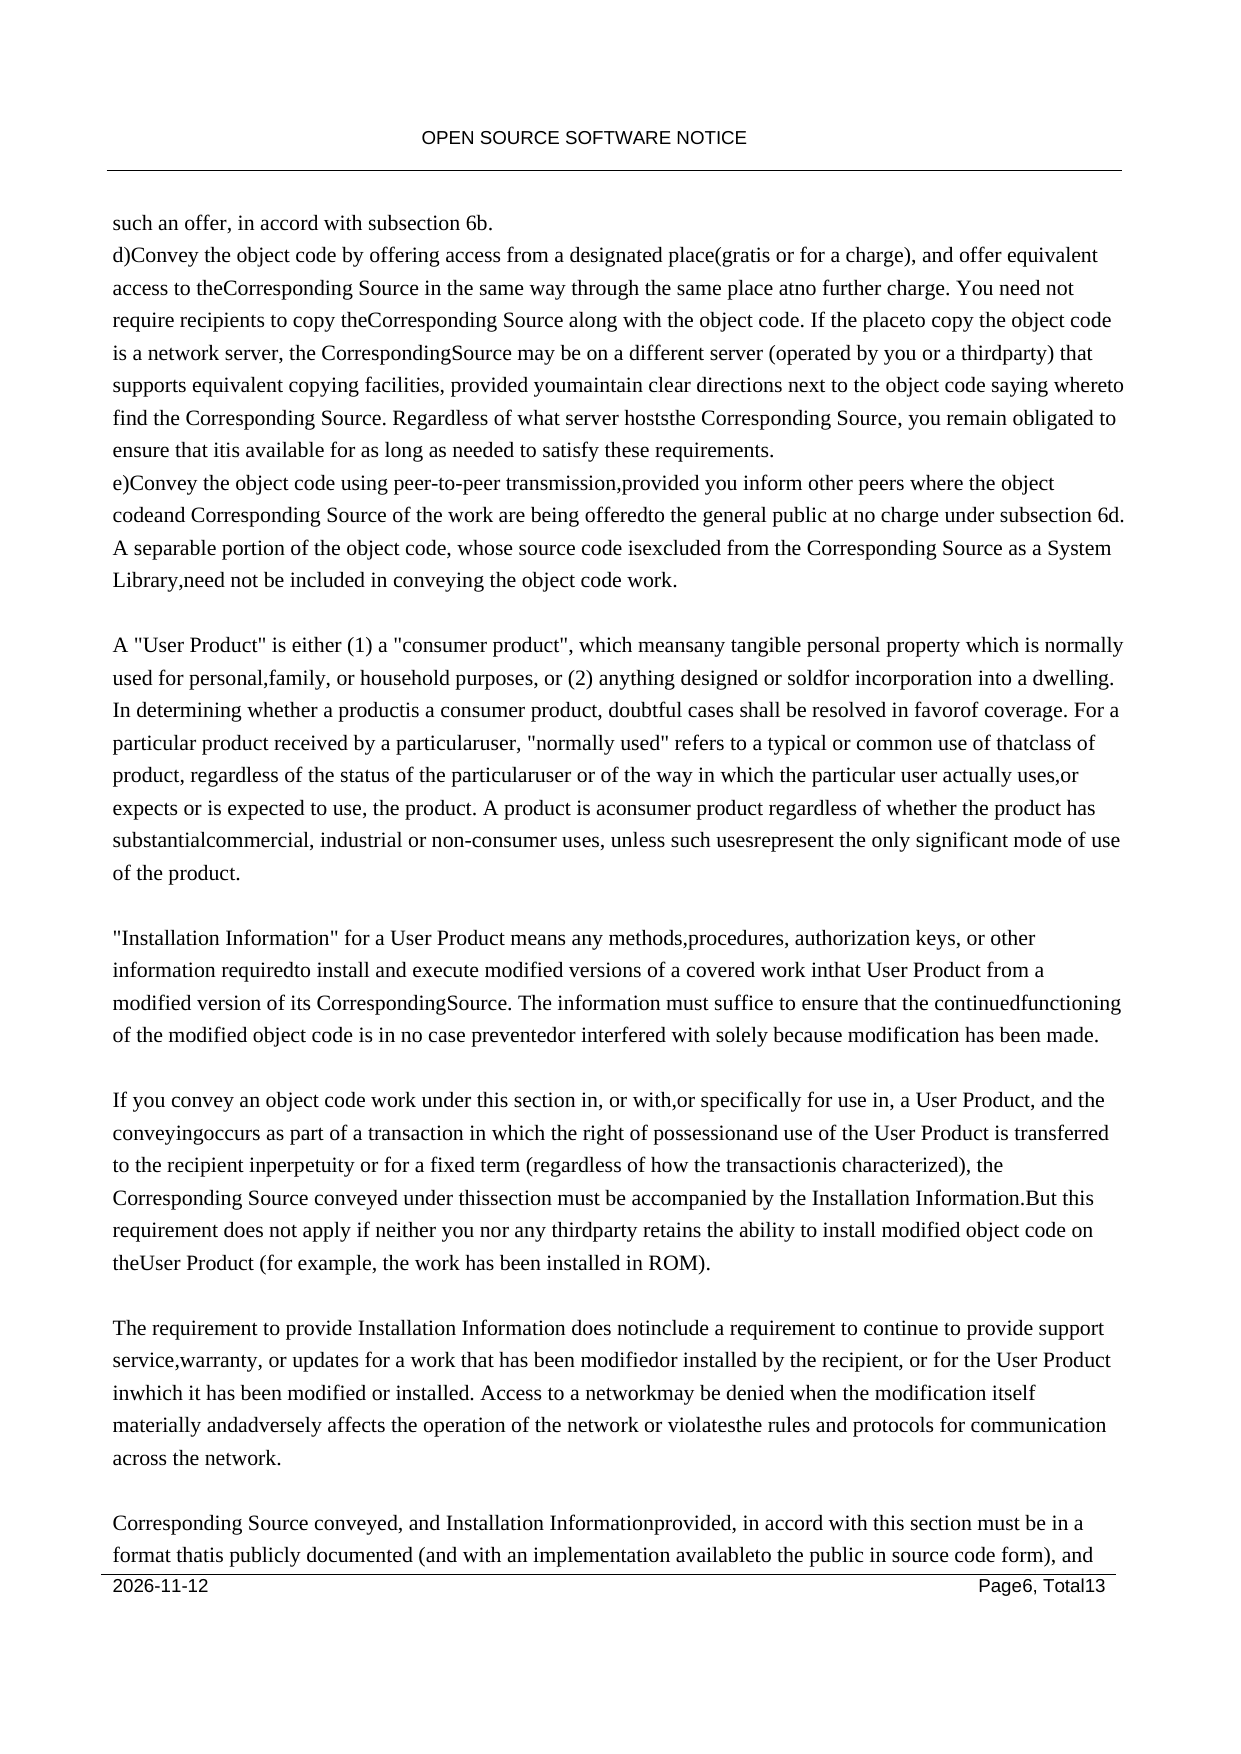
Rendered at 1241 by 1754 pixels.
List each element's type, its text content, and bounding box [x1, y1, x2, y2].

text If you convey an object code work under this section in, or with,or specifically for use in, a User Product, and the conveyingoccurs as part of a transaction in which the right of possessionand use of the User Product is transferred to the recipient inperpetuity or for a fixed term (regardless of how the transactionis characterized), the Corresponding Source conveyed under thissection must be accompanied by the Installation Information.But this requirement does not apply if neither you nor any thirdparty retains the ability to install modified object code on theUser Product (for example, the work has been installed in ROM). [112, 1084, 1128, 1279]
text d)Convey the object code by offering access from a designated place(gratis or for a charge), and offer equivalent access to theCorresponding Source in the same way through the same place atno further charge. You need not require recipients to copy theCorresponding Source along with the object code. If the placeto copy the object code is a network server, the CorrespondingSource may be on a different server (operated by you or a thirdparty) that supports equivalent copying facilities, provided youmaintain clear directions next to the object code saying whereto find the Corresponding Source. Regardless of what server hoststhe Corresponding Source, you remain obligated to ensure that itis available for as long as needed to satisfy these requirements. [112, 239, 1128, 466]
text The requirement to provide Installation Information does notinclude a requirement to continue to provide support service,warranty, or updates for a work that has been modifiedor installed by the recipient, or for the User Product inwhich it has been modified or installed. Access to a networkmay be denied when the modification itself materially andadversely affects the operation of the network or violatesthe rules and protocols for communication across the network. [112, 1311, 1128, 1474]
text e)Convey the object code using peer-to-peer transmission,provided you inform other peers where the object codeand Corresponding Source of the work are being offeredto the general public at no charge under subsection 6d. [112, 466, 1128, 531]
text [112, 206, 1128, 239]
text "Installation Information" for a User Product means any methods,procedures, authorization keys, or other information requiredto install and execute modified versions of a covered work inthat User Product from a modified version of its CorrespondingSource. The information must suffice to ensure that the continuedfunctioning of the modified object code is in no case preventedor interfered with solely because modification has been made. [112, 921, 1128, 1051]
text A separable portion of the object code, whose source code isexcluded from the Corresponding Source as a System Library,need not be included in conveying the object code work. [112, 531, 1128, 596]
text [112, 1506, 1128, 1571]
text A "User Product" is either (1) a "consumer product", which meansany tangible personal property which is normally used for personal,family, or household purposes, or (2) anything designed or soldfor incorporation into a dwelling. In determining whether a productis a consumer product, doubtful cases shall be resolved in favorof coverage. For a particular product received by a particularuser, "normally used" refers to a typical or common use of thatclass of product, regardless of the status of the particularuser or of the way in which the particular user actually uses,or expects or is expected to use, the product. A product is aconsumer product regardless of whether the product has substantialcommercial, industrial or non-consumer uses, unless such usesrepresent the only significant mode of use of the product. [112, 629, 1128, 889]
